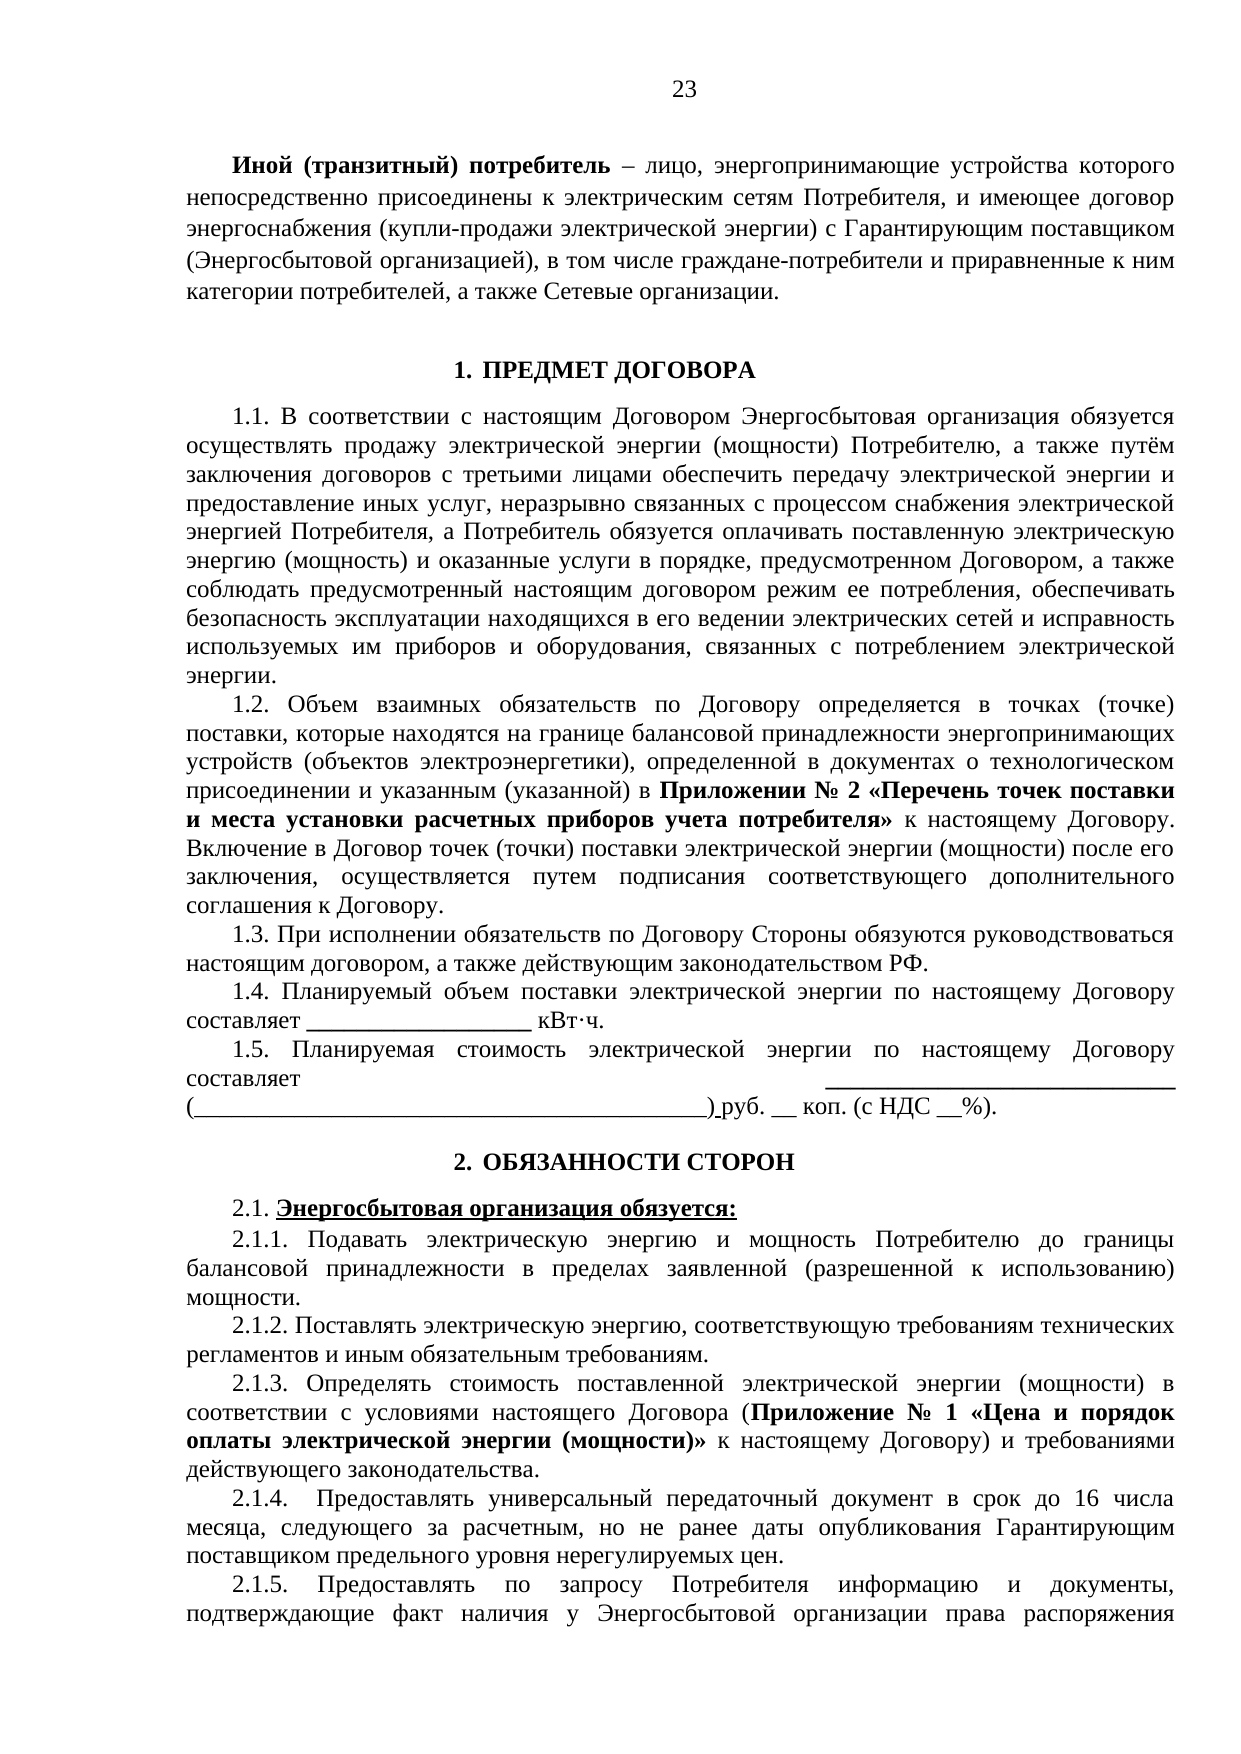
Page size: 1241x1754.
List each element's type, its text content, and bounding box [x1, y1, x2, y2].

text 2.1.4. Предоставлять универсальный передаточный документ в срок до 16 числа месяца, следующего за расчетным, но не ранее даты опубликования Гарантирующим поставщиком предельного уровня нерегулируемых цен. [186, 1483, 1175, 1569]
text 2.1.2. Поставлять электрическую энергию, соответствующую требованиям технических регламентов и иным обязательным требованиям. [186, 1311, 1175, 1368]
text 2.1.1. Подавать электрическую энергию и мощность Потребителю до границы балансовой принадлежности в пределах заявленной (разрешенной к использованию) мощности. [186, 1224, 1175, 1311]
text 1.1. В соответствии с настоящим Договором Энергосбытовая организация обязуется осуществлять продажу электрической энергии (мощности) Потребителю, а также путём заключения договоров с третьими лицами обеспечить передачу электрической энергии и предоставление иных услуг, неразрывно связанных с процессом снабжения электрической энергией Потребителя, а Потребитель обязуется оплачивать поставленную электрическую энергию (мощность) и оказанные услуги в порядке, предусмотренном Договором, а также соблюдать предусмотренный настоящим договором режим ее потребления, обеспечивать безопасность эксплуатации находящихся в его ведении электрических сетей и исправность используемых им приборов и оборудования, связанных с потреблением электрической энергии. [186, 401, 1175, 689]
text 1.5. Планируемая стоимость электрической энергии по настоящему Договору составляет ____________________________ (_________________________________________) руб. __ коп. (с НДС __%). [186, 1034, 1175, 1120]
subtitle ПРЕДМЕТ ДОГОВОРА [186, 356, 1175, 384]
text 1.2. Объем взаимных обязательств по Договору определяется в точках (точке) поставки, которые находятся на границе балансовой принадлежности энергопринимающих устройств (объектов электроэнергетики), определенной в документах о технологическом присоединении и указанным (указанной) в Приложении № 2 «Перечень точек поставки и места установки расчетных приборов учета потребителя» к настоящему Договору. Включение в Договор точек (точки) поставки электрической энергии (мощности) после его заключения, осуществляется путем подписания соответствующего дополнительного соглашения к Договору. [186, 689, 1175, 919]
subtitle Иной (транзитный) потребитель – лицо, энергопринимающие устройства которого непосредственно присоединены к электрическим сетям Потребителя, и имеющее договор энергоснабжения (купли-продажи электрической энергии) с Гарантирующим поставщиком (Энергосбытовой организацией), в том числе граждане-потребители и приравненные к ним категории потребителей, а также Сетевые организации. [186, 150, 1175, 305]
text 2.1.3. Определять стоимость поставленной электрической энергии (мощности) в соответствии с условиями настоящего Договора (Приложение № 1 «Цена и порядок оплаты электрической энергии (мощности)» к настоящему Договору) и требованиями действующего законодательства. [186, 1368, 1175, 1483]
text 1.4. Планируемый объем поставки электрической энергии по настоящему Договору составляет __________________ кВт·ч. [186, 976, 1175, 1034]
text 1.3. При исполнении обязательств по Договору Стороны обязуются руководствоваться настоящим договором, а также действующим законодательством РФ. [186, 919, 1175, 976]
subtitle ОБЯЗАННОСТИ СТОРОН [186, 1147, 1175, 1176]
text 2.1. Энергосбытовая организация обязуется: [186, 1193, 1175, 1222]
